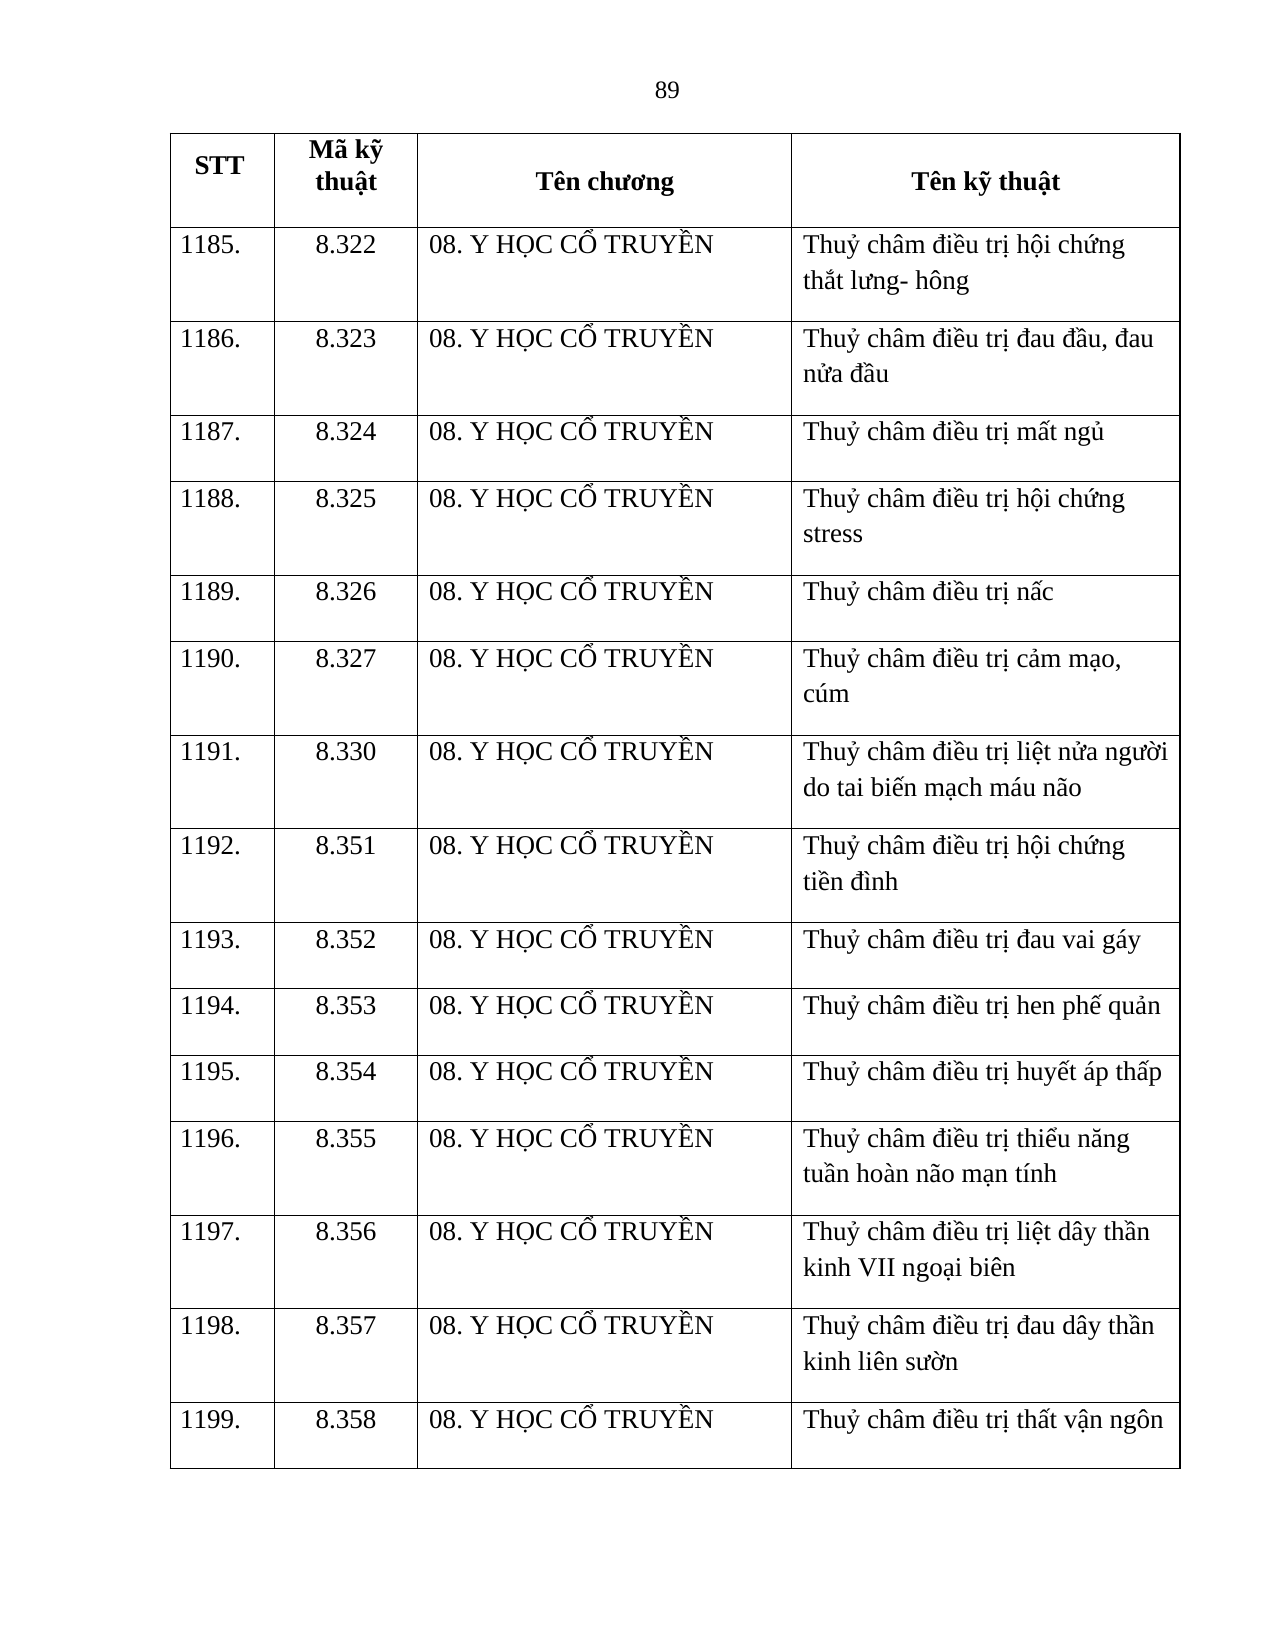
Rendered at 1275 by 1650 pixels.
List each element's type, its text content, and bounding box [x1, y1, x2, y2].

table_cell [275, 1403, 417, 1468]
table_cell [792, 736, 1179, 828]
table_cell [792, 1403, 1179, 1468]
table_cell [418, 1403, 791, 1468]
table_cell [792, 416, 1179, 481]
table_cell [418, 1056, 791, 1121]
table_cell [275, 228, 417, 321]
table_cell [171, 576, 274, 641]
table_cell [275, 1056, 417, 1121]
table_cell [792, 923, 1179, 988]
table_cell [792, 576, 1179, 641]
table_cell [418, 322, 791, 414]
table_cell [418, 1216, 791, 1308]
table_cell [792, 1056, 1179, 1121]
table_header Tên kỹ thuật [792, 134, 1179, 227]
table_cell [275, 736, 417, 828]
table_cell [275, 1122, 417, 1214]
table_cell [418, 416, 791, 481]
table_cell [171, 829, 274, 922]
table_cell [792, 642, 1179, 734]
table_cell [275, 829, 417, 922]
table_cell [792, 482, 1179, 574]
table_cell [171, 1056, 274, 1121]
table_header Mã kỹ thuật [275, 134, 417, 227]
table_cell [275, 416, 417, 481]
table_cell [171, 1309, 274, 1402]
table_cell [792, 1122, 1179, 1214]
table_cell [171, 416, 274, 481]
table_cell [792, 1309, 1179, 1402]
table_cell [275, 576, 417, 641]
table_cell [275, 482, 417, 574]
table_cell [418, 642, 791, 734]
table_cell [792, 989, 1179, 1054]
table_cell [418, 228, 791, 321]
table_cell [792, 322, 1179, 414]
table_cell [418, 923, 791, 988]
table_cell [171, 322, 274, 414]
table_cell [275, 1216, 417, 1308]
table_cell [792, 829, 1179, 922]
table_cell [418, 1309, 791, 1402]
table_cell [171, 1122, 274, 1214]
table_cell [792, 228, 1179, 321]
table_header Tên chương [418, 134, 791, 227]
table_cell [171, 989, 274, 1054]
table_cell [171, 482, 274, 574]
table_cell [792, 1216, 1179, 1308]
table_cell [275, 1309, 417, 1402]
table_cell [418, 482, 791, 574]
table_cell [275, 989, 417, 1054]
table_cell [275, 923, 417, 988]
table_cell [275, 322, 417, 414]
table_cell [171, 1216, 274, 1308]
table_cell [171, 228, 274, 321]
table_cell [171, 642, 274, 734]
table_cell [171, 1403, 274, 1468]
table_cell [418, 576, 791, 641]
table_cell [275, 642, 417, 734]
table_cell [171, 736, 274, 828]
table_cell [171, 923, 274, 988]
table_header STT [171, 134, 274, 227]
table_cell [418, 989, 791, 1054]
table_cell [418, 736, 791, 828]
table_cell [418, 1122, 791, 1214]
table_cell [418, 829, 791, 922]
